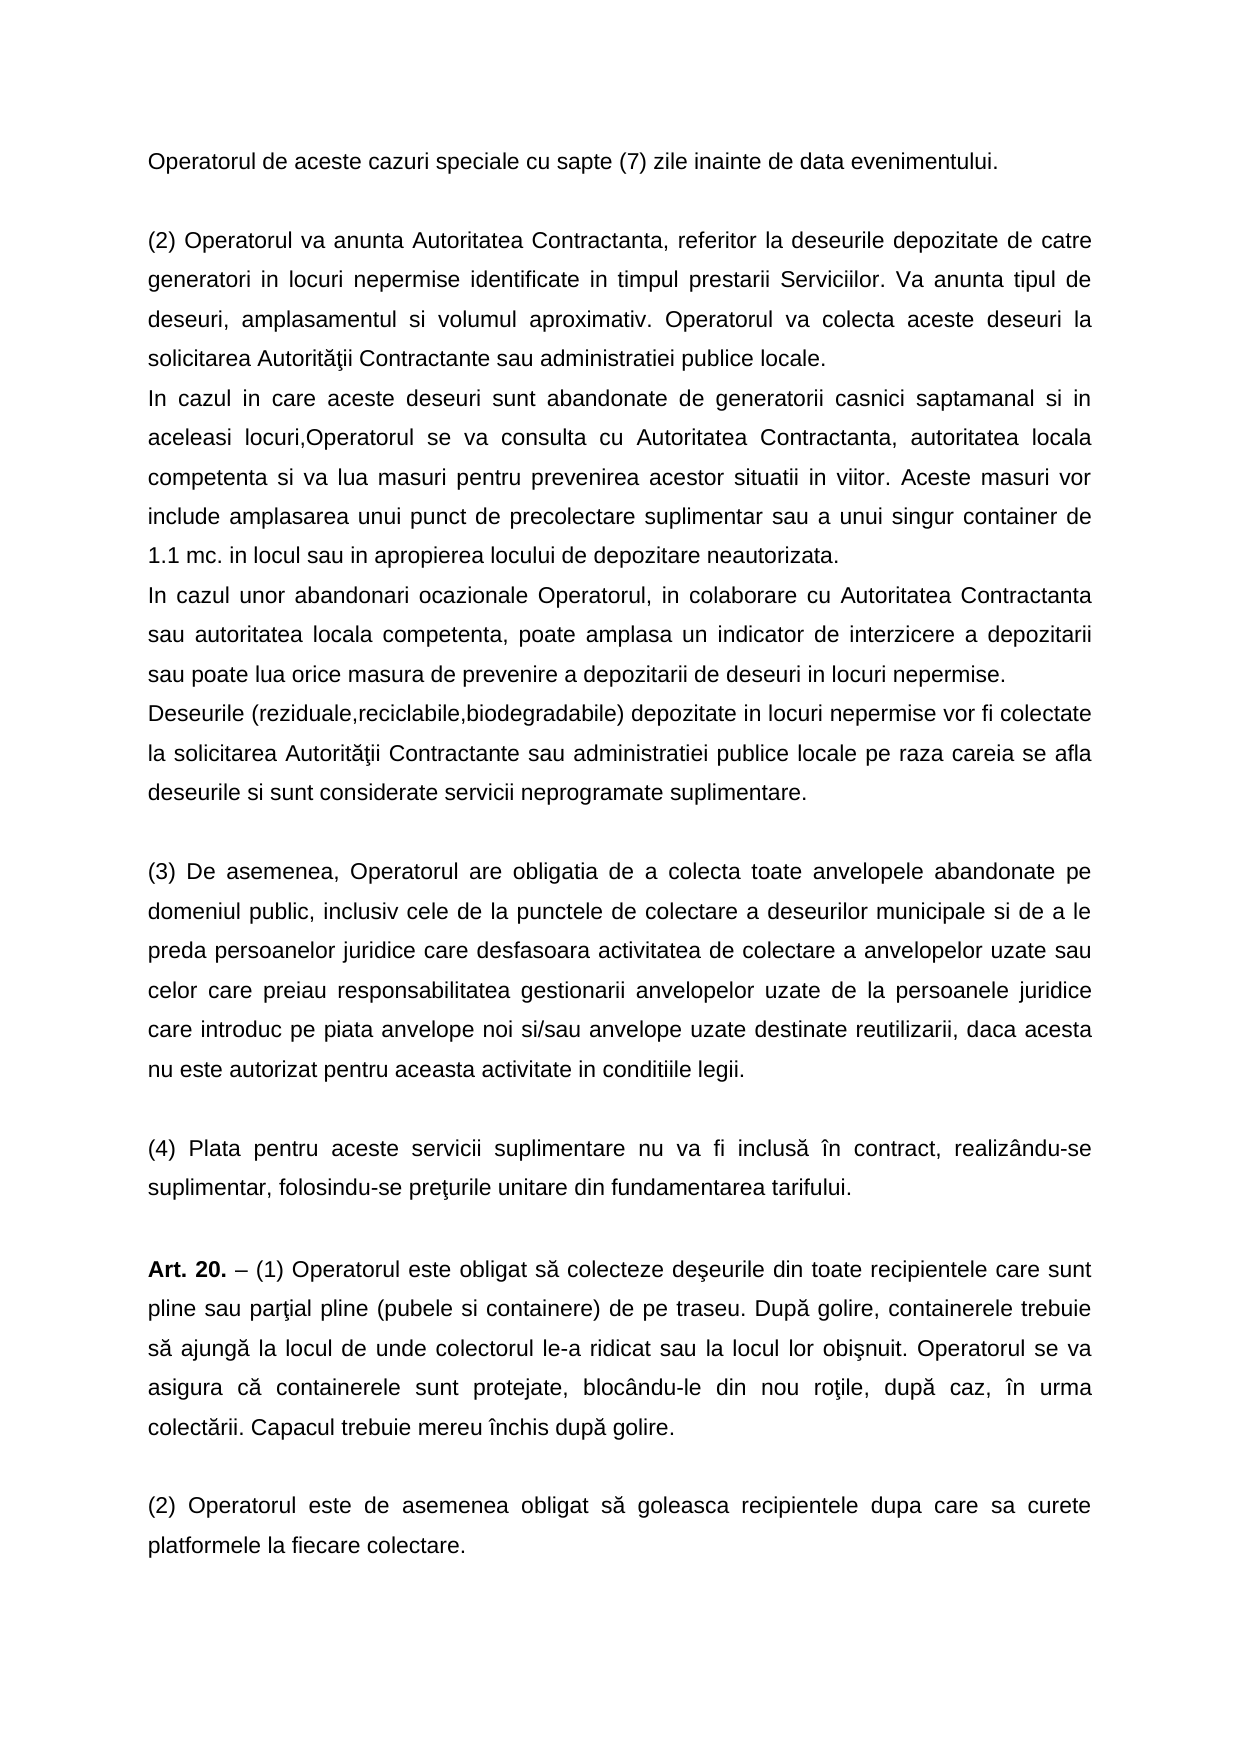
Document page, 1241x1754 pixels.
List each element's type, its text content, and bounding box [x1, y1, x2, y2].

text (3) De asemenea, Operatorul are obligatia de a colecta toate anvelopele abandonate pe domeniul public, inclusiv cele de la punctele de colectare a deseurilor municipale si de a le preda persoanelor juridice care desfasoara activitatea de colectare a anvelopelor uzate sau celor care preiau responsabilitatea gestionarii anvelopelor uzate de la persoanele juridice care introduc pe piata anvelope noi si/sau anvelope uzate destinate reutilizarii, daca acesta nu este autorizat pentru aceasta activitate in conditiile legii. [148, 858, 1093, 1082]
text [148, 148, 1093, 174]
text In cazul in care aceste deseuri sunt abandonate de generatorii casnici saptamanal si in aceleasi locuri,Operatorul se va consulta cu Autoritatea Contractanta, autoritatea locala competenta si va lua masuri pentru prevenirea acestor situatii in viitor. Aceste masuri vor include amplasarea unui punct de precolectare suplimentar sau a unui singur container de 1.1 mc. in locul sau in apropierea locului de depozitare neautorizata. [148, 384, 1093, 569]
text Deseurile (reziduale,reciclabile,biodegradabile) depozitate in locuri nepermise vor fi colectate la solicitarea Autorităţii Contractante sau administratiei publice locale pe raza careia se afla deseurile si sunt considerate servicii neprogramate suplimentare. [148, 700, 1093, 806]
text In cazul unor abandonari ocazionale Operatorul, in colaborare cu Autoritatea Contractanta sau autoritatea locala competenta, poate amplasa un indicator de interzicere a depozitarii sau poate lua orice masura de prevenire a depozitarii de deseuri in locuri nepermise. [148, 582, 1093, 687]
text (2) Operatorul va anunta Autoritatea Contractanta, referitor la deseurile depozitate de catre generatori in locuri nepermise identificate in timpul prestarii Serviciilor. Va anunta tipul de deseuri, amplasamentul si volumul aproximativ. Operatorul va colecta aceste deseuri la solicitarea Autorităţii Contractante sau administratiei publice locale. [148, 227, 1093, 371]
text Art. 20. – (1) Operatorul este obligat să colecteze deşeurile din toate recipientele care sunt pline sau parţial pline (pubele si containere) de pe traseu. După golire, containerele trebuie să ajungă la locul de unde colectorul le-a ridicat sau la locul lor obişnuit. Operatorul se va asigura că containerele sunt protejate, blocându-le din nou roţile, după caz, în urma colectării. Capacul trebuie mereu închis după golire. [148, 1256, 1093, 1440]
text (4) Plata pentru aceste servicii suplimentare nu va fi inclusă în contract, realizându-se suplimentar, folosindu-se preţurile unitare din fundamentarea tarifului. [148, 1134, 1093, 1200]
text (2) Operatorul este de asemenea obligat să goleasca recipientele dupa care sa curete platformele la fiecare colectare. [148, 1492, 1093, 1558]
